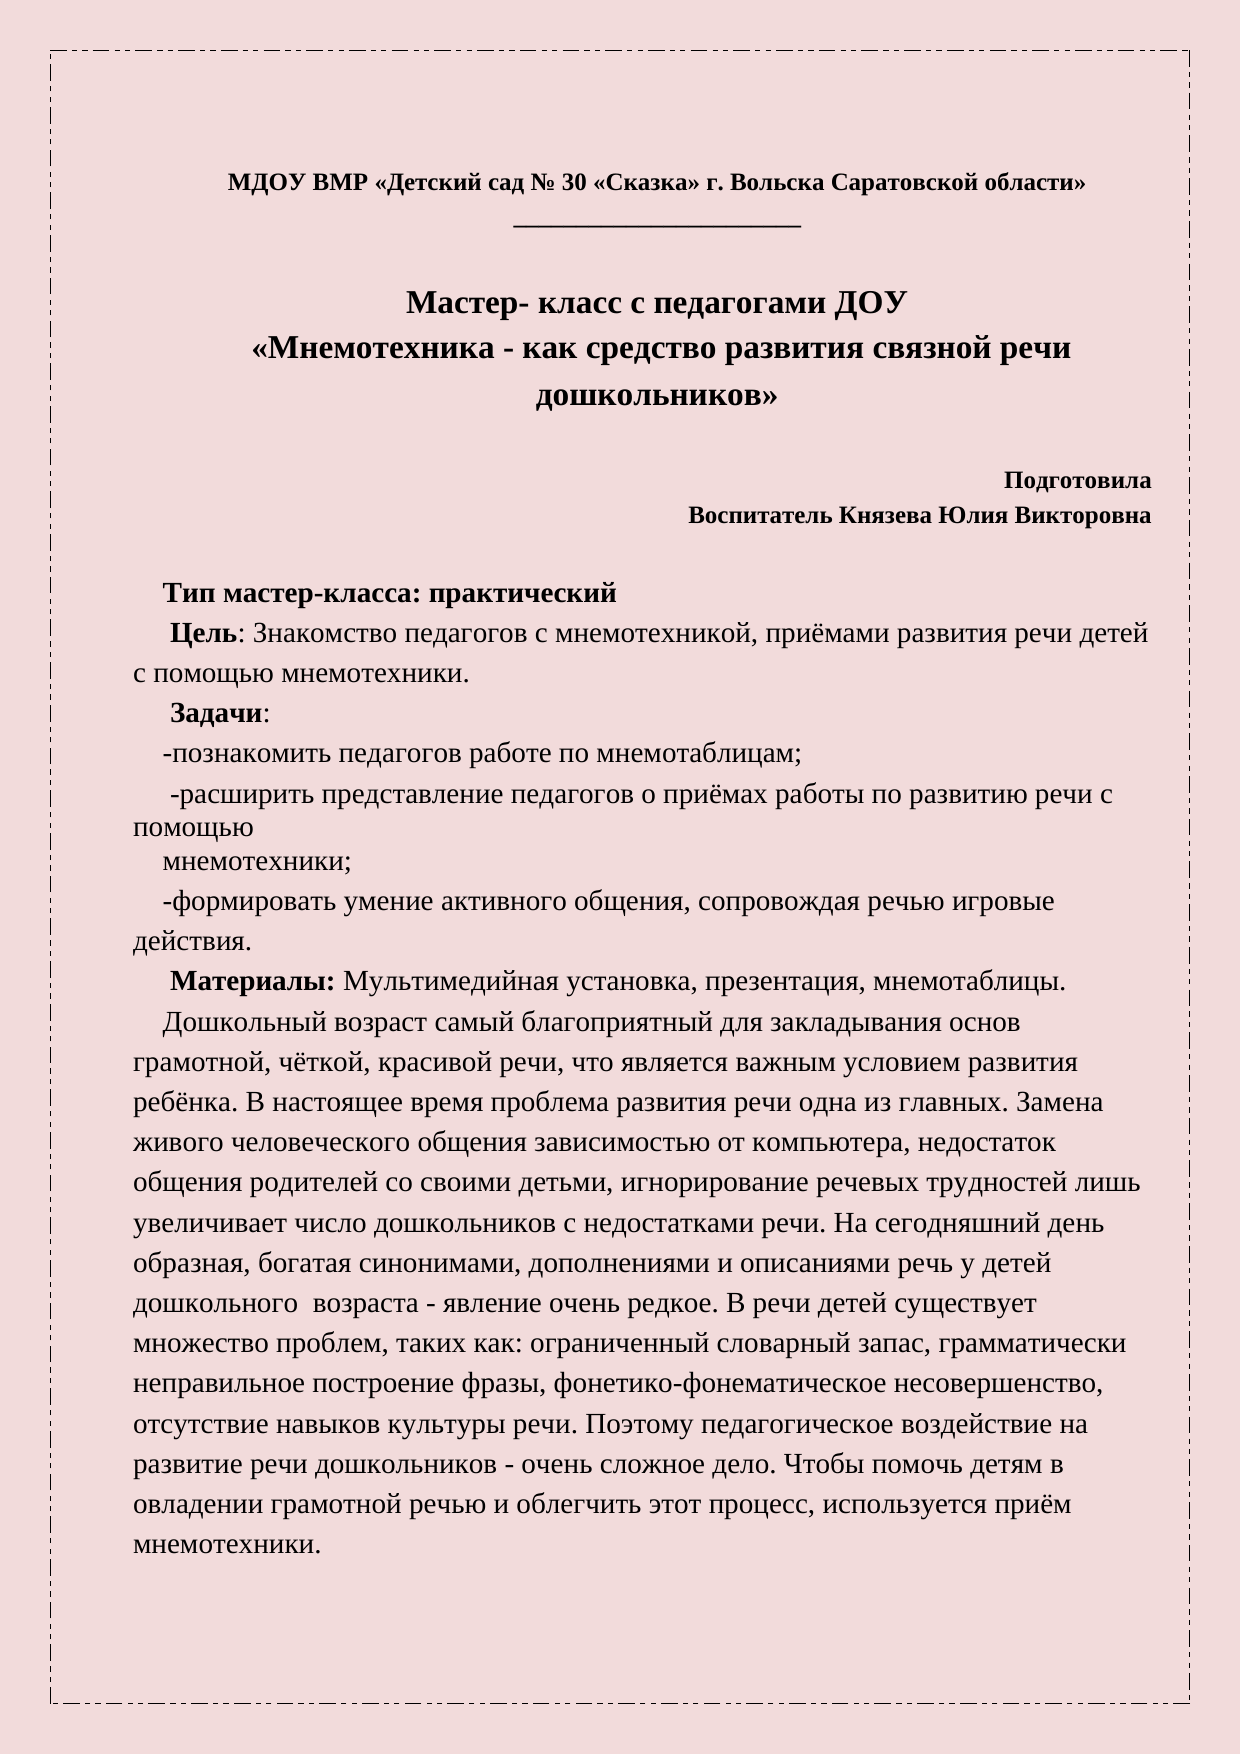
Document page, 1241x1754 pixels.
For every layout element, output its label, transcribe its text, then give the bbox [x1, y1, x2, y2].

text «Мнемотехника - как средство развития связной речи дошкольников» [162, 328, 1152, 412]
text Тип мастер-класса: практический [133, 575, 1152, 608]
text _______________________ [162, 201, 1152, 230]
text Подготовила [162, 466, 1152, 494]
text Мастер- класс с педагогами ДОУ [162, 282, 1152, 320]
text МДОУ ВМР «Детский сад № 30 «Сказка» г. Вольска Саратовской области» [162, 167, 1152, 196]
text -познакомить педагогов работе по мнемотаблицам; [133, 736, 1152, 769]
text Дошкольный возраст самый благоприятный для закладывания основ грамотной, чёткой, красивой речи, что является важным условием развития ребёнка. В настоящее время проблема развития речи одна из главных. Замена живого человеческого общения зависимостью от компьютера, недостаток общения родителей со своими детьми, игнорирование речевых трудностей лишь увеличивает число дошкольников с недостатками речи. На сегодняшний день образная, богатая синонимами, дополнениями и описаниями речь у детей дошкольного возраста - явление очень редкое. В речи детей существует множество проблем, таких как: ограниченный словарный запас, грамматически неправильное построение фразы, фонетико-фонематическое несовершенство, отсутствие навыков культуры речи. Поэтому педагогическое воздействие на развитие речи дошкольников - очень сложное дело. Чтобы помочь детям в овладении грамотной речью и облегчить этот процесс, используется приём мнемотехники. [133, 1004, 1152, 1560]
text Воспитатель Князева Юлия Викторовна [162, 500, 1152, 529]
text Материалы: Мультимедийная установка, презентация, мнемотаблицы. [133, 963, 1152, 997]
text Цель: Знакомство педагогов с мнемотехникой, приёмами развития речи детей с помощью мнемотехники. [133, 615, 1152, 689]
text Задачи: [133, 695, 1152, 729]
text мнемотехники; [133, 843, 1152, 876]
text -формировать умение активного общения, сопровождая речью игровые действия. [133, 883, 1152, 957]
text -расширить представление педагогов о приёмах работы по развитию речи с помощью [133, 776, 1152, 843]
